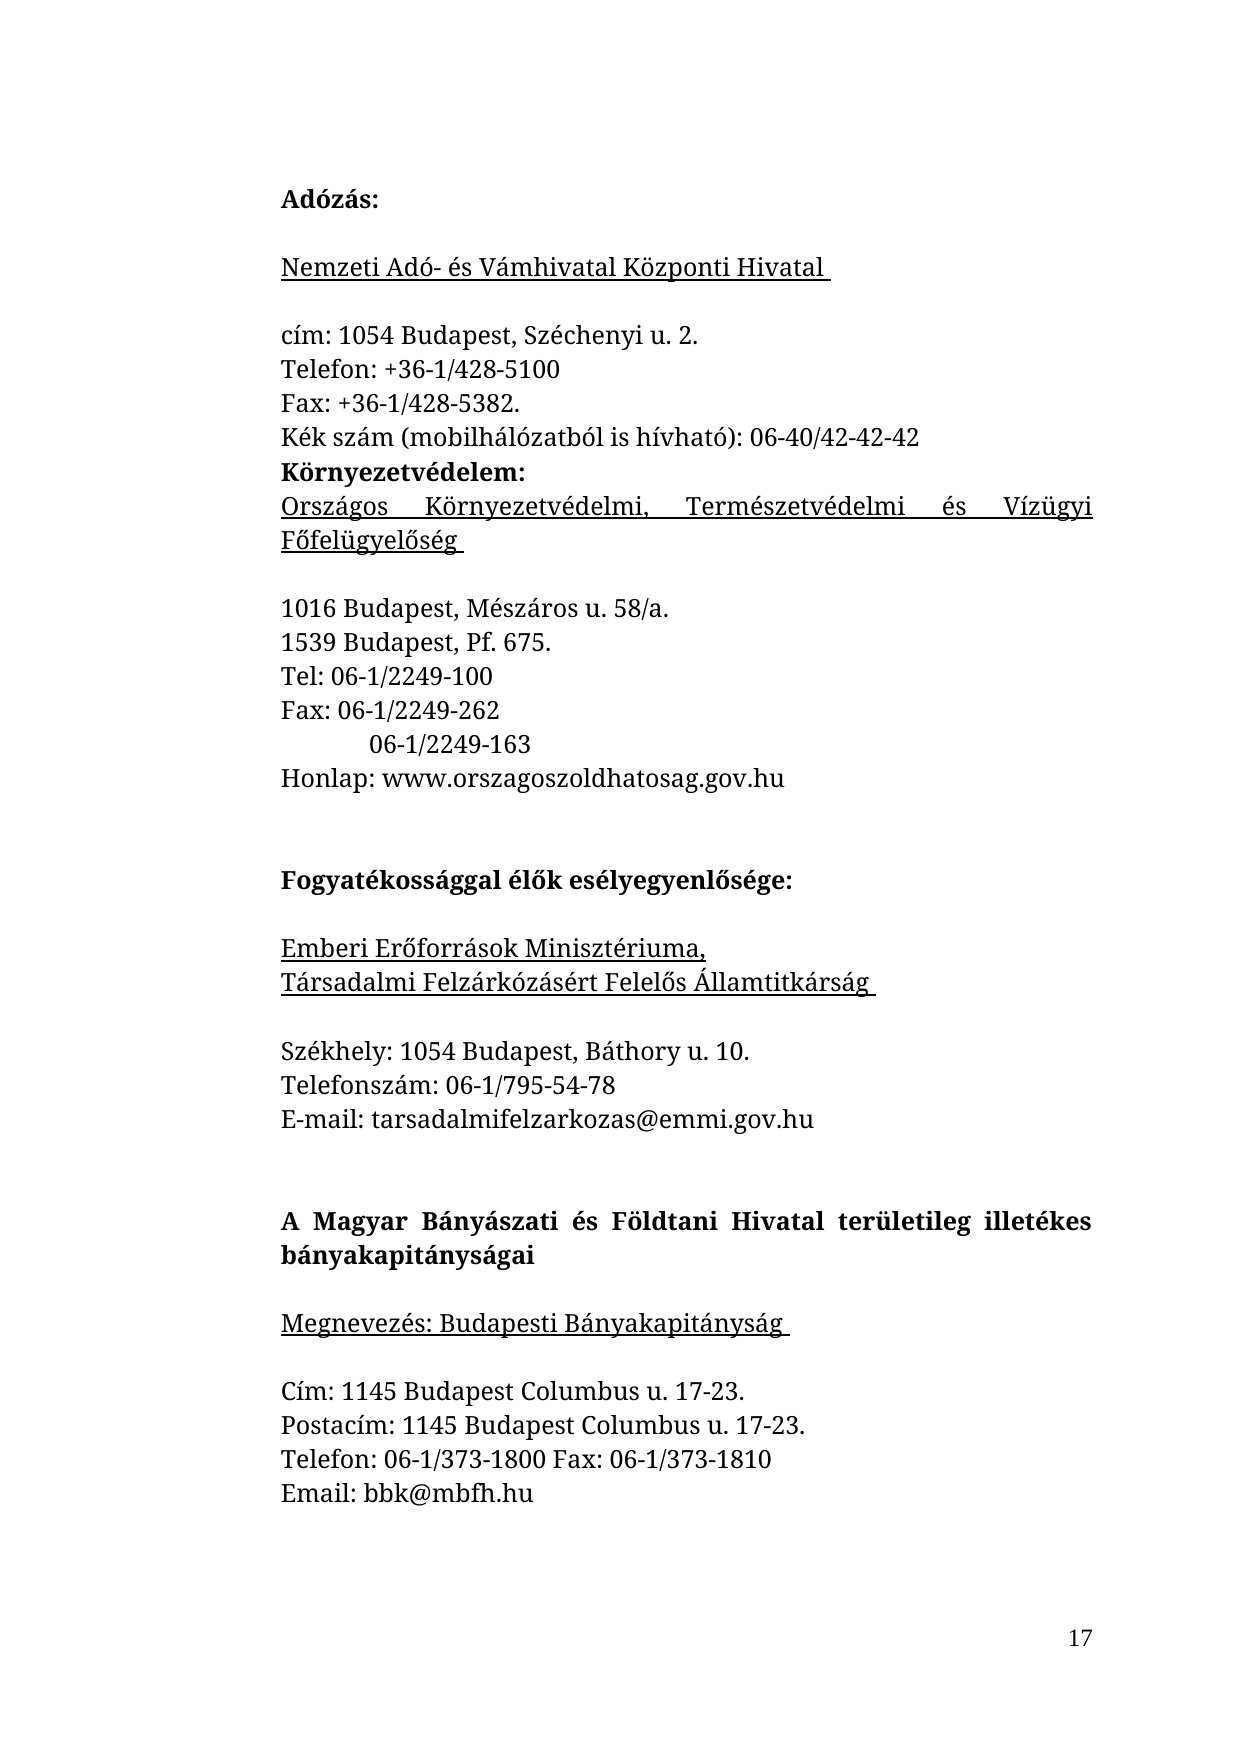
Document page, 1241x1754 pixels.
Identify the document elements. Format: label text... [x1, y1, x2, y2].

text E-mail: tarsadalmifelzarkozas@emmi.gov.hu [281, 1101, 1093, 1135]
text Társadalmi Felzárkózásért Felelős Államtitkárság [281, 965, 1093, 999]
text 1016 Budapest, Mészáros u. 58/a. [281, 590, 1093, 624]
text Postacím: 1145 Budapest Columbus u. 17-23. [281, 1408, 1093, 1442]
text Telefonszám: 06-1/795-54-78 [281, 1067, 1093, 1101]
text Email: bbk@mbfh.hu [281, 1476, 1093, 1510]
text Országos Környezetvédelmi, Természetvédelmi és Vízügyi Főfelügyelőség [281, 519, 1093, 556]
text Fogyatékossággal élők esélyegyenlősége: [281, 863, 1093, 897]
text Kék szám (mobilhálózatból is hívható): 06-40/42-42-42 [281, 420, 1093, 454]
text Nemzeti Adó- és Vámhivatal Központi Hivatal [281, 250, 1093, 284]
text Telefon: 06-1/373-1800 Fax: 06-1/373-1810 [281, 1442, 1093, 1476]
text Cím: 1145 Budapest Columbus u. 17-23. [281, 1374, 1093, 1408]
text cím: 1054 Budapest, Széchenyi u. 2. [281, 318, 1093, 352]
text Tel: 06-1/2249-100 [281, 658, 1093, 693]
text Környezetvédelem: [281, 454, 1093, 488]
text Fax: 06-1/2249-262 [281, 693, 1093, 727]
text Honlap: www.orszagoszoldhatosag.gov.hu [281, 761, 1093, 795]
text 06-1/2249-163 [281, 727, 1093, 761]
text Emberi Erőforrások Minisztériuma, [281, 931, 1093, 965]
text Adózás: [281, 182, 1093, 216]
text Fax: +36-1/428-5382. [281, 386, 1093, 420]
text Telefon: +36-1/428-5100 [281, 352, 1093, 386]
text Országos Környezetvédelmi, Természetvédelmi és Vízügyi Főfelügyelőség [281, 488, 1093, 517]
text A Magyar Bányászati és Földtani Hivatal területileg illetékes bányakapitányságai [281, 1203, 1093, 1272]
text Megnevezés: Budapesti Bányakapitányság [281, 1306, 1093, 1340]
text Székhely: 1054 Budapest, Báthory u. 10. [281, 1033, 1093, 1067]
text 1539 Budapest, Pf. 675. [281, 624, 1093, 658]
